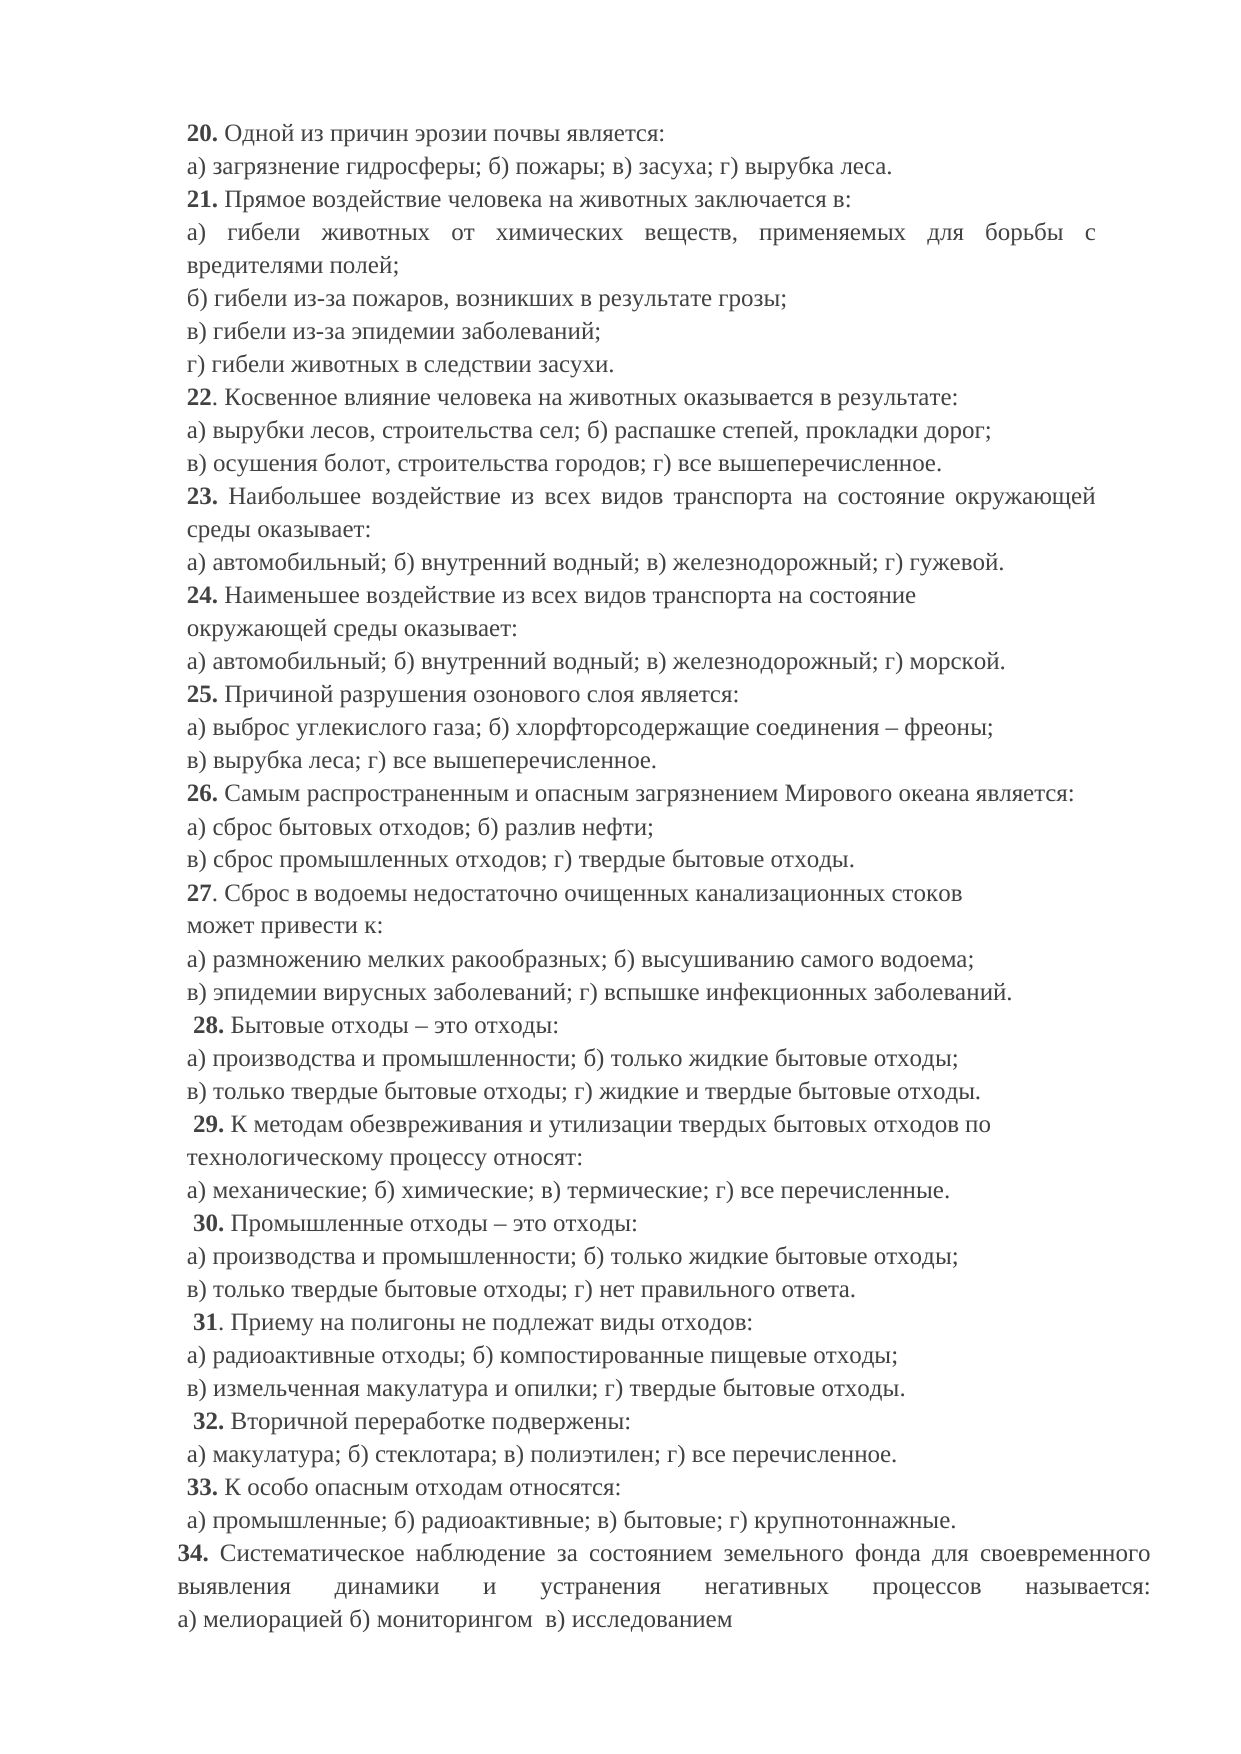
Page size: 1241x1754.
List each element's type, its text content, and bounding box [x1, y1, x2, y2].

text 27. Сброс в водоемы недостаточно очищенных канализационных стоков [187, 878, 1097, 906]
text в) эпидемии вирусных заболеваний; г) вспышке инфекционных заболеваний. [187, 977, 1097, 1005]
text 20. Одной из причин эрозии почвы является: [187, 118, 1097, 147]
text в) вырубка леса; г) все вышеперечисленное. [187, 746, 1097, 774]
text а) автомобильный; б) внутренний водный; в) железнодорожный; г) гужевой. [187, 547, 1097, 576]
text 23. Наибольшее воздействие из всех видов транспорта на состояние окружающей среды оказывает: [187, 481, 1097, 543]
text а) загрязнение гидросферы; б) пожары; в) засуха; г) вырубка леса. [187, 151, 1097, 180]
text а) вырубки лесов, строительства сел; б) распашке степей, прокладки дорог; [187, 415, 1097, 444]
text 29. К методам обезвреживания и утилизации твердых бытовых отходов по [187, 1109, 1097, 1137]
text 25. Причиной разрушения озонового слоя является: [187, 679, 1097, 708]
text а) гибели животных от химических веществ, применяемых для борьбы с вредителями полей; [187, 217, 1097, 279]
text в) сброс промышленных отходов; г) твердые бытовые отходы. [187, 844, 1097, 873]
text 24. Наименьшее воздействие из всех видов транспорта на состояние [187, 580, 1097, 609]
text в) осушения болот, строительства городов; г) все вышеперечисленное. [187, 448, 1097, 477]
text а) радиоактивные отходы; б) компостированные пищевые отходы; [187, 1340, 1097, 1369]
text окружающей среды оказывает: [187, 613, 1097, 642]
text г) гибели животных в следствии засухи. [187, 349, 1097, 378]
text 28. Бытовые отходы – это отходы: [187, 1010, 1097, 1038]
text а) размножению мелких ракообразных; б) высушиванию самого водоема; [187, 944, 1097, 972]
text в) только твердые бытовые отходы; г) нет правильного ответа. [187, 1274, 1097, 1303]
text в) только твердые бытовые отходы; г) жидкие и твердые бытовые отходы. [187, 1076, 1097, 1104]
text может привести к: [187, 911, 1097, 939]
text 26. Самым распространенным и опасным загрязнением Мирового океана является: [187, 778, 1097, 807]
text 31. Приему на полигоны не подлежат виды отходов: [187, 1307, 1097, 1336]
text в) измельченная макулатура и опилки; г) твердые бытовые отходы. [187, 1373, 1097, 1402]
text технологическому процессу относят: [187, 1142, 1097, 1171]
text а) сброс бытовых отходов; б) разлив нефти; [187, 812, 1097, 840]
text а) производства и промышленности; б) только жидкие бытовые отходы; [187, 1043, 1097, 1071]
text а) промышленные; б) радиоактивные; в) бытовые; г) крупнотоннажные. [187, 1505, 1097, 1534]
text а) выброс углекислого газа; б) хлорфторсодержащие соединения – фреоны; [187, 712, 1097, 741]
text а) макулатура; б) стеклотара; в) полиэтилен; г) все перечисленное. [187, 1439, 1097, 1468]
text 22. Косвенное влияние человека на животных оказывается в результате: [187, 382, 1097, 411]
text а) автомобильный; б) внутренний водный; в) железнодорожный; г) морской. [187, 646, 1097, 675]
text в) гибели из-за эпидемии заболеваний; [187, 316, 1097, 345]
text а) механические; б) химические; в) термические; г) все перечисленные. [187, 1175, 1097, 1203]
text 30. Промышленные отходы – это отходы: [187, 1208, 1097, 1237]
text а) производства и промышленности; б) только жидкие бытовые отходы; [187, 1241, 1097, 1269]
text 32. Вторичной переработке подвержены: [187, 1406, 1097, 1435]
text 21. Прямое воздействие человека на животных заключается в: [187, 184, 1097, 213]
text б) гибели из-за пожаров, возникших в результате грозы; [187, 283, 1097, 312]
text 33. К особо опасным отходам относятся: [187, 1472, 1097, 1501]
text 34. Систематическое наблюдение за состоянием земельного фонда для своевременного выявления динамики и устранения негативных процессов называется: а) мелиорацией б) мониторингом в) исследованием [177, 1538, 1152, 1633]
